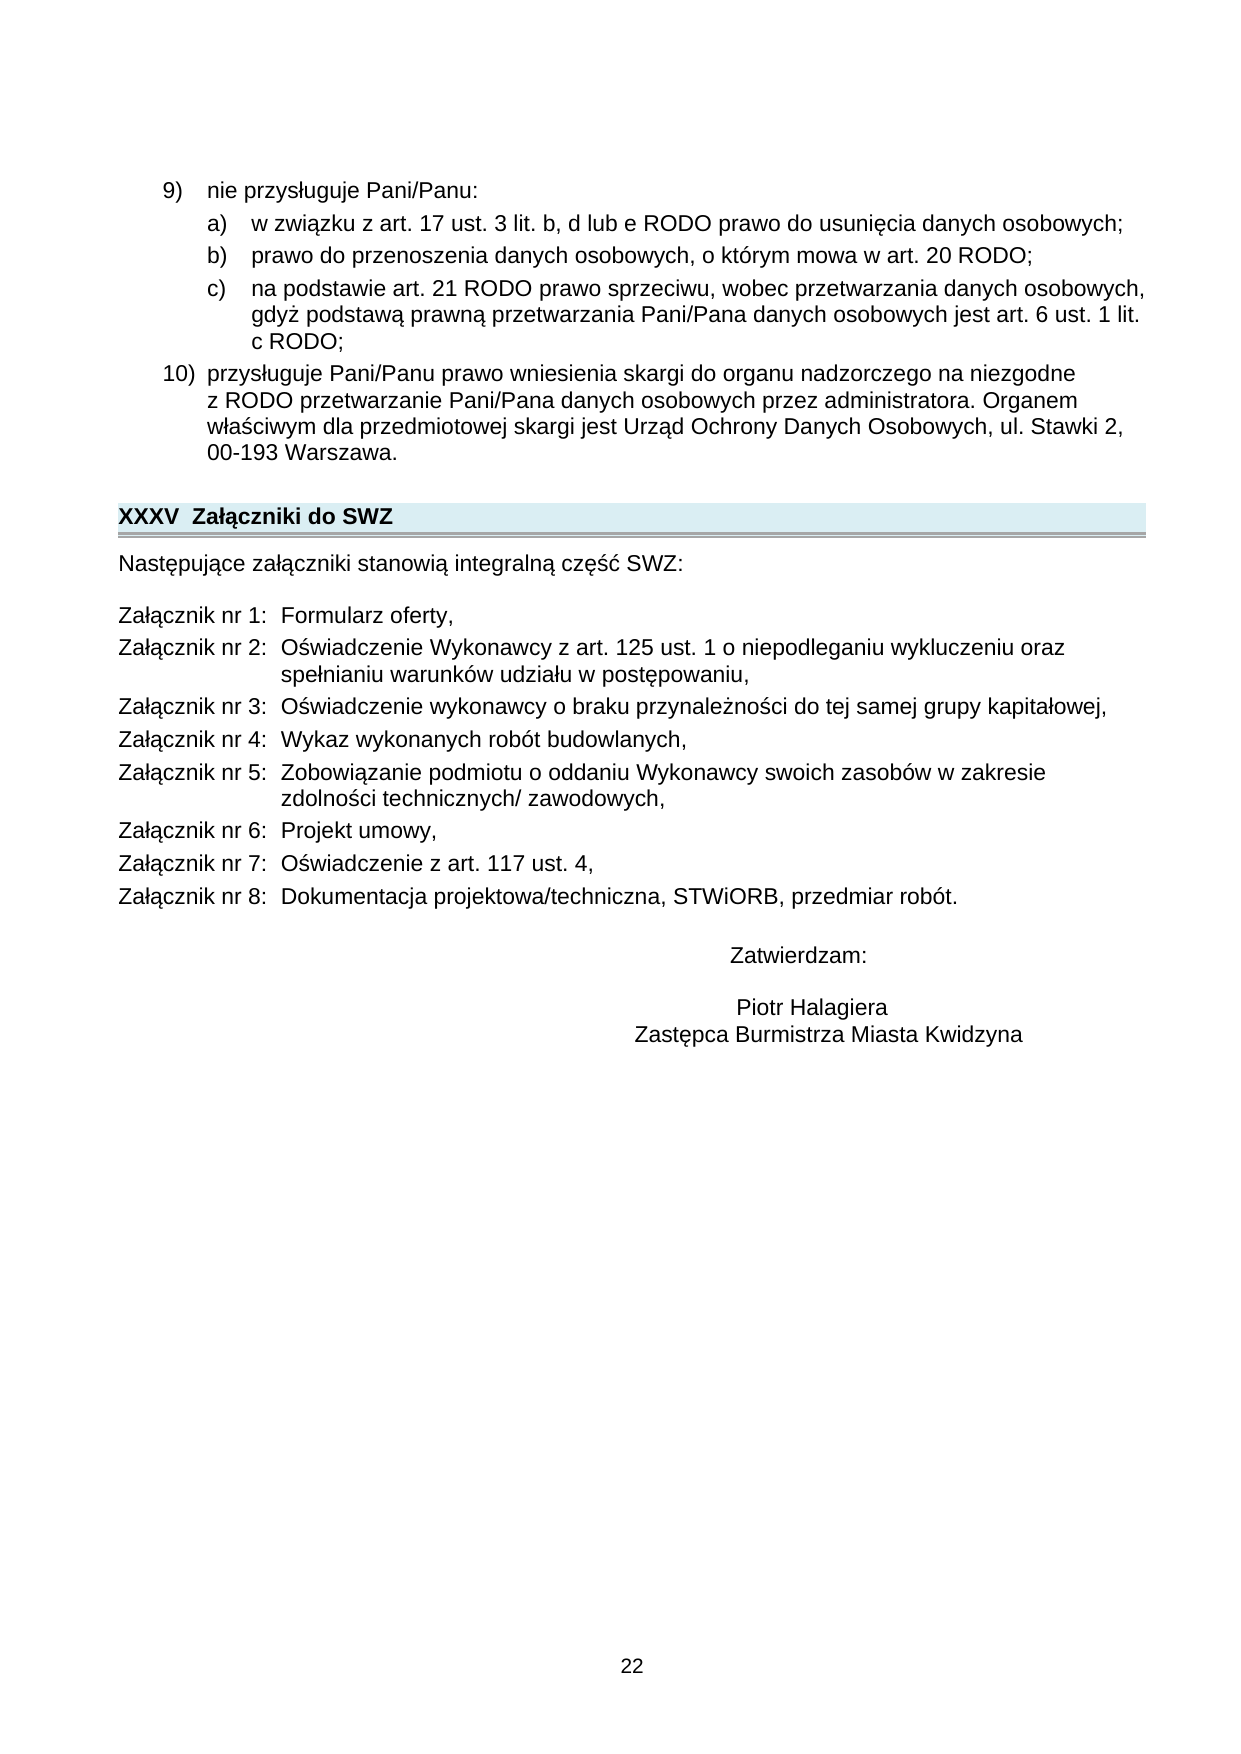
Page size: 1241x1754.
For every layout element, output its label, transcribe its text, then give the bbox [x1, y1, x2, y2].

list Załącznik nr 6: Projekt umowy, [118, 817, 1146, 844]
text Zastępca Burmistrza Miasta Kwidzyna [634, 1021, 1146, 1047]
list Załącznik nr 7: Oświadczenie z art. 117 ust. 4, [118, 850, 1146, 876]
list Załącznik nr 2: Oświadczenie Wykonawcy z art. 125 ust. 1 o niepodleganiu wykluczeniu oraz spełnianiu warunków udziału w postępowaniu, [118, 634, 1146, 687]
list w związku z art. 17 ust. 3 lit. b, d lub e RODO prawo do usunięcia danych osobowych; [207, 210, 1146, 236]
list prawo do przenoszenia danych osobowych, o którym mowa w art. 20 RODO; [207, 242, 1146, 269]
list na podstawie art. 21 RODO prawo sprzeciwu, wobec przetwarzania danych osobowych, gdyż podstawą prawną przetwarzania Pani/Pana danych osobowych jest art. 6 ust. 1 lit. c RODO; [207, 275, 1146, 354]
list przysługuje Pani/Panu prawo wniesienia skargi do organu nadzorczego na niezgodne z RODO przetwarzanie Pani/Pana danych osobowych przez administratora. Organem właściwym dla przedmiotowej skargi jest Urząd Ochrony Danych Osobowych, ul. Stawki 2, 00-193 Warszawa. [162, 360, 1146, 466]
list Załącznik nr 5: Zobowiązanie podmiotu o oddaniu Wykonawcy swoich zasobów w zakresie zdolności technicznych/ zawodowych, [118, 758, 1146, 811]
list Załącznik nr 4: Wykaz wykonanych robót budowlanych, [118, 726, 1146, 752]
list Załącznik nr 1: Formularz oferty, [118, 602, 1146, 628]
list Załącznik nr 3: Oświadczenie wykonawcy o braku przynależności do tej samej grupy kapitałowej, [118, 693, 1146, 720]
list nie przysługuje Pani/Panu: [162, 177, 1146, 203]
text XXXV Załączniki do SWZ [118, 503, 1146, 532]
text Następujące załączniki stanowią integralną część SWZ: [118, 550, 1146, 577]
text Zatwierdzam: [634, 942, 1146, 968]
list Załącznik nr 8: Dokumentacja projektowa/techniczna, STWiORB, przedmiar robót. [118, 883, 1146, 909]
text Piotr Halagiera [634, 994, 1146, 1021]
